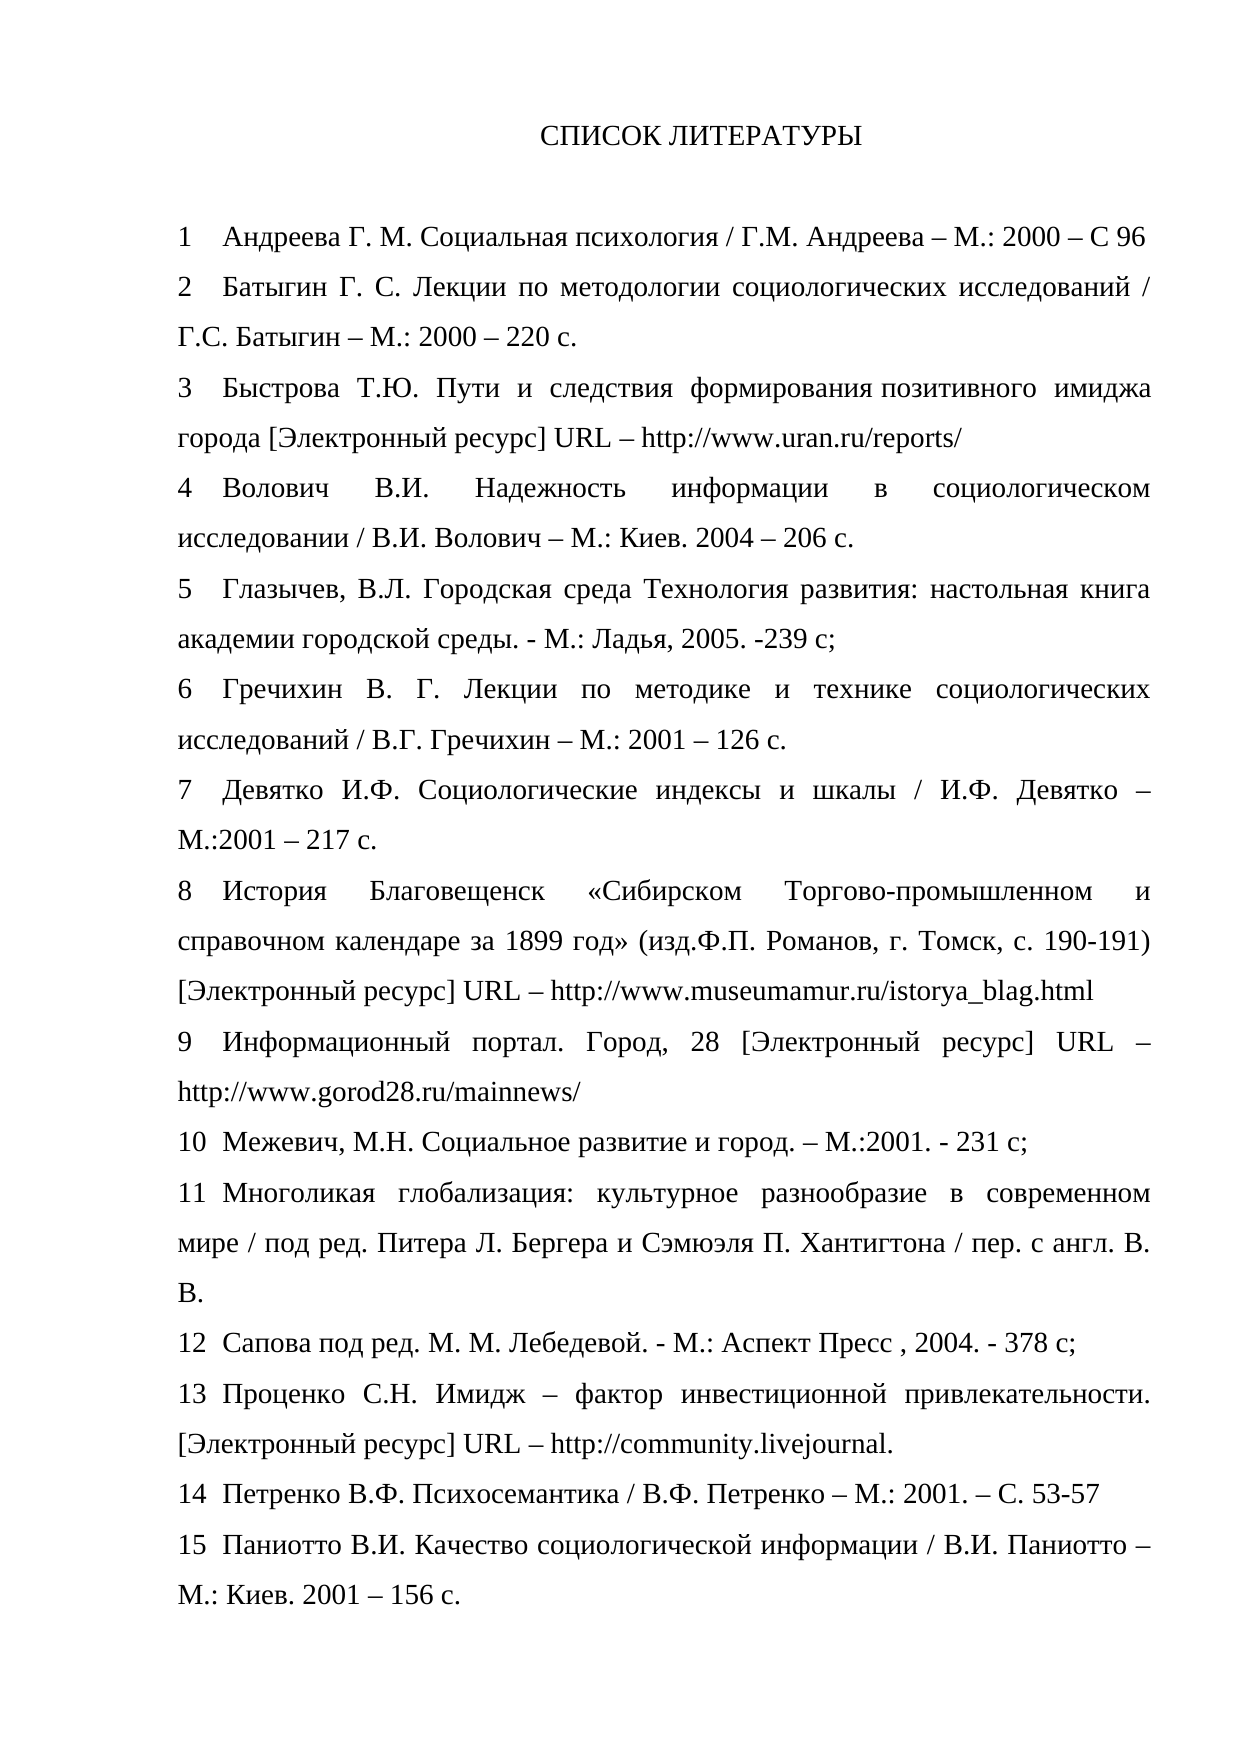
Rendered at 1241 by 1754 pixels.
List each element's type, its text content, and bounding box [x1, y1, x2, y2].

list Батыгин Г. С. Лекции по методологии социологических исследований / Г.С. Батыгин – М.: 2000 – 220 с. [177, 269, 1152, 353]
list Гречихин В. Г. Лекции по методике и технике социологических исследований / В.Г. Гречихин – М.: 2001 – 126 с. [177, 672, 1152, 755]
list Информационный портал. Город, 28 [Электронный ресурс] URL – http://www.gorod28.ru/mainnews/ [177, 1024, 1152, 1108]
list История Благовещенск «Сибирском Торгово-промышленном и справочном календаре за 1899 год» (изд.Ф.П. Романов, г. Томск, с. 190-191) [Электронный ресурс] URL – http://www.museumamur.ru/istorya_blag.html [177, 873, 1152, 1007]
list Межевич, М.Н. Социальное развитие и город. – М.:2001. - 231 с; [177, 1124, 1152, 1158]
list Быстрова Т.Ю. Пути и следствия формирования позитивного имиджа города [Электронный ресурс] URL – http://www.uran.ru/reports/ [177, 370, 1152, 453]
list Андреева Г. М. Социальная психология / Г.М. Андреева – М.: 2000 – С 96 [177, 219, 1152, 252]
text Список литературы [177, 118, 1152, 152]
list Волович В.И. Надежность информации в социологическом исследовании / В.И. Волович – М.: Киев. 2004 – 206 с. [177, 470, 1152, 554]
list Многоликая глобализация: культурное разнообразие в современном мире / под ред. Питера Л. Бергера и Сэмюэля П. Хантигтона / пер. с англ. В. В. [177, 1175, 1152, 1309]
list Сапова под ред. М. М. Лебедевой. - М.: Аспект Пресс , 2004. - 378 с; [177, 1326, 1152, 1359]
list Проценко С.Н. Имидж – фактор инвестиционной привлекательности. [Электронный ресурс] URL – http://community.livejournal. [177, 1376, 1152, 1460]
list Петренко В.Ф. Психосемантика / В.Ф. Петренко – М.: 2001. – С. 53-57 [177, 1477, 1152, 1510]
list Девятко И.Ф. Социологические индексы и шкалы / И.Ф. Девятко – М.:2001 – 217 с. [177, 772, 1152, 856]
list Паниотто В.И. Качество социологической информации / В.И. Паниотто – М.: Киев. 2001 – 156 с. [177, 1527, 1152, 1611]
list Глазычев, В.Л. Городская среда Технология развития: настольная книга академии городской среды. - М.: Ладья, 2005. -239 с; [177, 571, 1152, 655]
